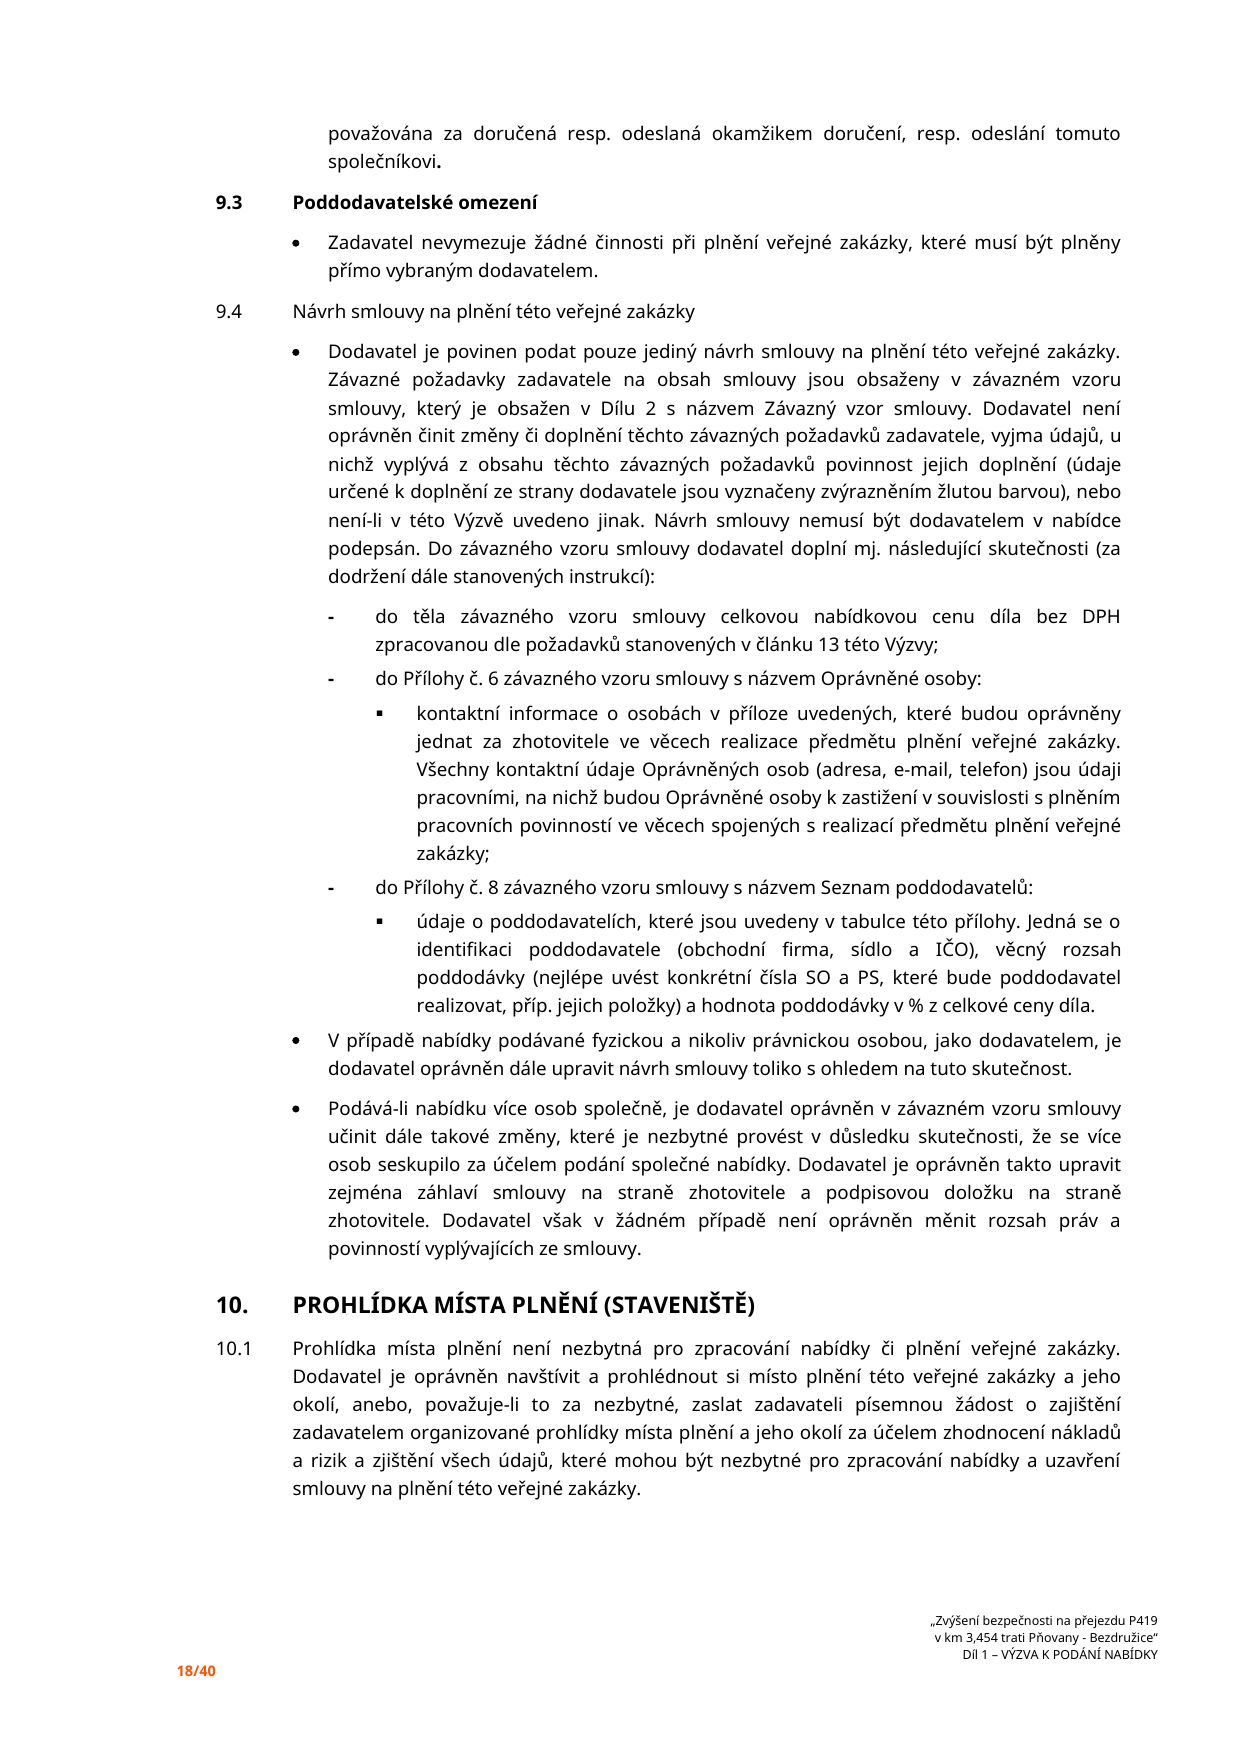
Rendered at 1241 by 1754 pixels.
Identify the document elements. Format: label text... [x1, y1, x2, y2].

text kontaktní informace o osobách v příloze uvedených, které budou oprávněny jednat za zhotovitele ve věcech realizace předmětu plnění veřejné zakázky. Všechny kontaktní údaje Oprávněných osob (adresa, e-mail, telefon) jsou údaji pracovními, na nichž budou Oprávněné osoby k zastižení v souvislosti s plněním pracovních povinností ve věcech spojených s realizací předmětu plnění veřejné zakázky; [375, 700, 1122, 866]
text PROHLÍDKA MÍSTA PLNĚNÍ (STAVENIŠTĚ) [216, 1289, 1122, 1320]
text do těla závazného vzoru smlouvy celkovou nabídkovou cenu díla bez DPH zpracovanou dle požadavků stanovených v článku 13 této Výzvy; [328, 603, 1122, 657]
text Dodavatel je povinen podat pouze jediný návrh smlouvy na plnění této veřejné zakázky. Závazné požadavky zadavatele na obsah smlouvy jsou obsaženy v závazném vzoru smlouvy, který je obsažen v Dílu 2 s názvem Závazný vzor smlouvy. Dodavatel není oprávněn činit změny či doplnění těchto závazných požadavků zadavatele, vyjma údajů, u nichž vyplývá z obsahu těchto závazných požadavků povinnost jejich doplnění (údaje určené k doplnění ze strany dodavatele jsou vyznačeny zvýrazněním žlutou barvou), nebo není-li v této Výzvě uvedeno jinak. Návrh smlouvy nemusí být dodavatelem v nabídce podepsán. Do závazného vzoru smlouvy dodavatel doplní mj. následující skutečnosti (za dodržení dále stanovených instrukcí): [292, 339, 1122, 588]
text údaje o poddodavatelích, které jsou uvedeny v tabulce této přílohy. Jedná se o identifikaci poddodavatele (obchodní firma, sídlo a IČO), věcný rozsah poddodávky (nejlépe uvést konkrétní čísla SO a PS, které bude poddodavatel realizovat, příp. jejich položky) a hodnota poddodávky v % z celkové ceny díla. [375, 909, 1122, 1018]
text Prohlídka místa plnění není nezbytná pro zpracování nabídky či plnění veřejné zakázky. Dodavatel je oprávněn navštívit a prohlédnout si místo plnění této veřejné zakázky a jeho okolí, anebo, považuje-li to za nezbytné, zaslat zadavateli písemnou žádost o zajištění zadavatelem organizované prohlídky místa plnění a jeho okolí za účelem zhodnocení nákladů a rizik a zjištění všech údajů, které mohou být nezbytné pro zpracování nabídky a uzavření smlouvy na plnění této veřejné zakázky. [216, 1336, 1122, 1501]
text Zadavatel nevymezuje žádné činnosti při plnění veřejné zakázky, které musí být plněny přímo vybraným dodavatelem. [292, 230, 1122, 283]
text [292, 121, 1122, 174]
text Poddodavatelské omezení [216, 189, 1122, 215]
text V případě nabídky podávané fyzickou a nikoliv právnickou osobou, jako dodavatelem, je dodavatel oprávněn dále upravit návrh smlouvy toliko s ohledem na tuto skutečnost. [292, 1027, 1122, 1081]
text do Přílohy č. 6 závazného vzoru smlouvy s názvem Oprávněné osoby: [328, 666, 1122, 691]
text Návrh smlouvy na plnění této veřejné zakázky [216, 298, 1122, 324]
text Podává-li nabídku více osob společně, je dodavatel oprávněn v závazném vzoru smlouvy učinit dále takové změny, které je nezbytné provést v důsledku skutečnosti, že se více osob seskupilo za účelem podání společné nabídky. Dodavatel je oprávněn takto upravit zejména záhlaví smlouvy na straně zhotovitele a podpisovou doložku na straně zhotovitele. Dodavatel však v žádném případě není oprávněn měnit rozsah práv a povinností vyplývajících ze smlouvy. [292, 1096, 1122, 1261]
text do Přílohy č. 8 závazného vzoru smlouvy s názvem Seznam poddodavatelů: [328, 874, 1122, 900]
